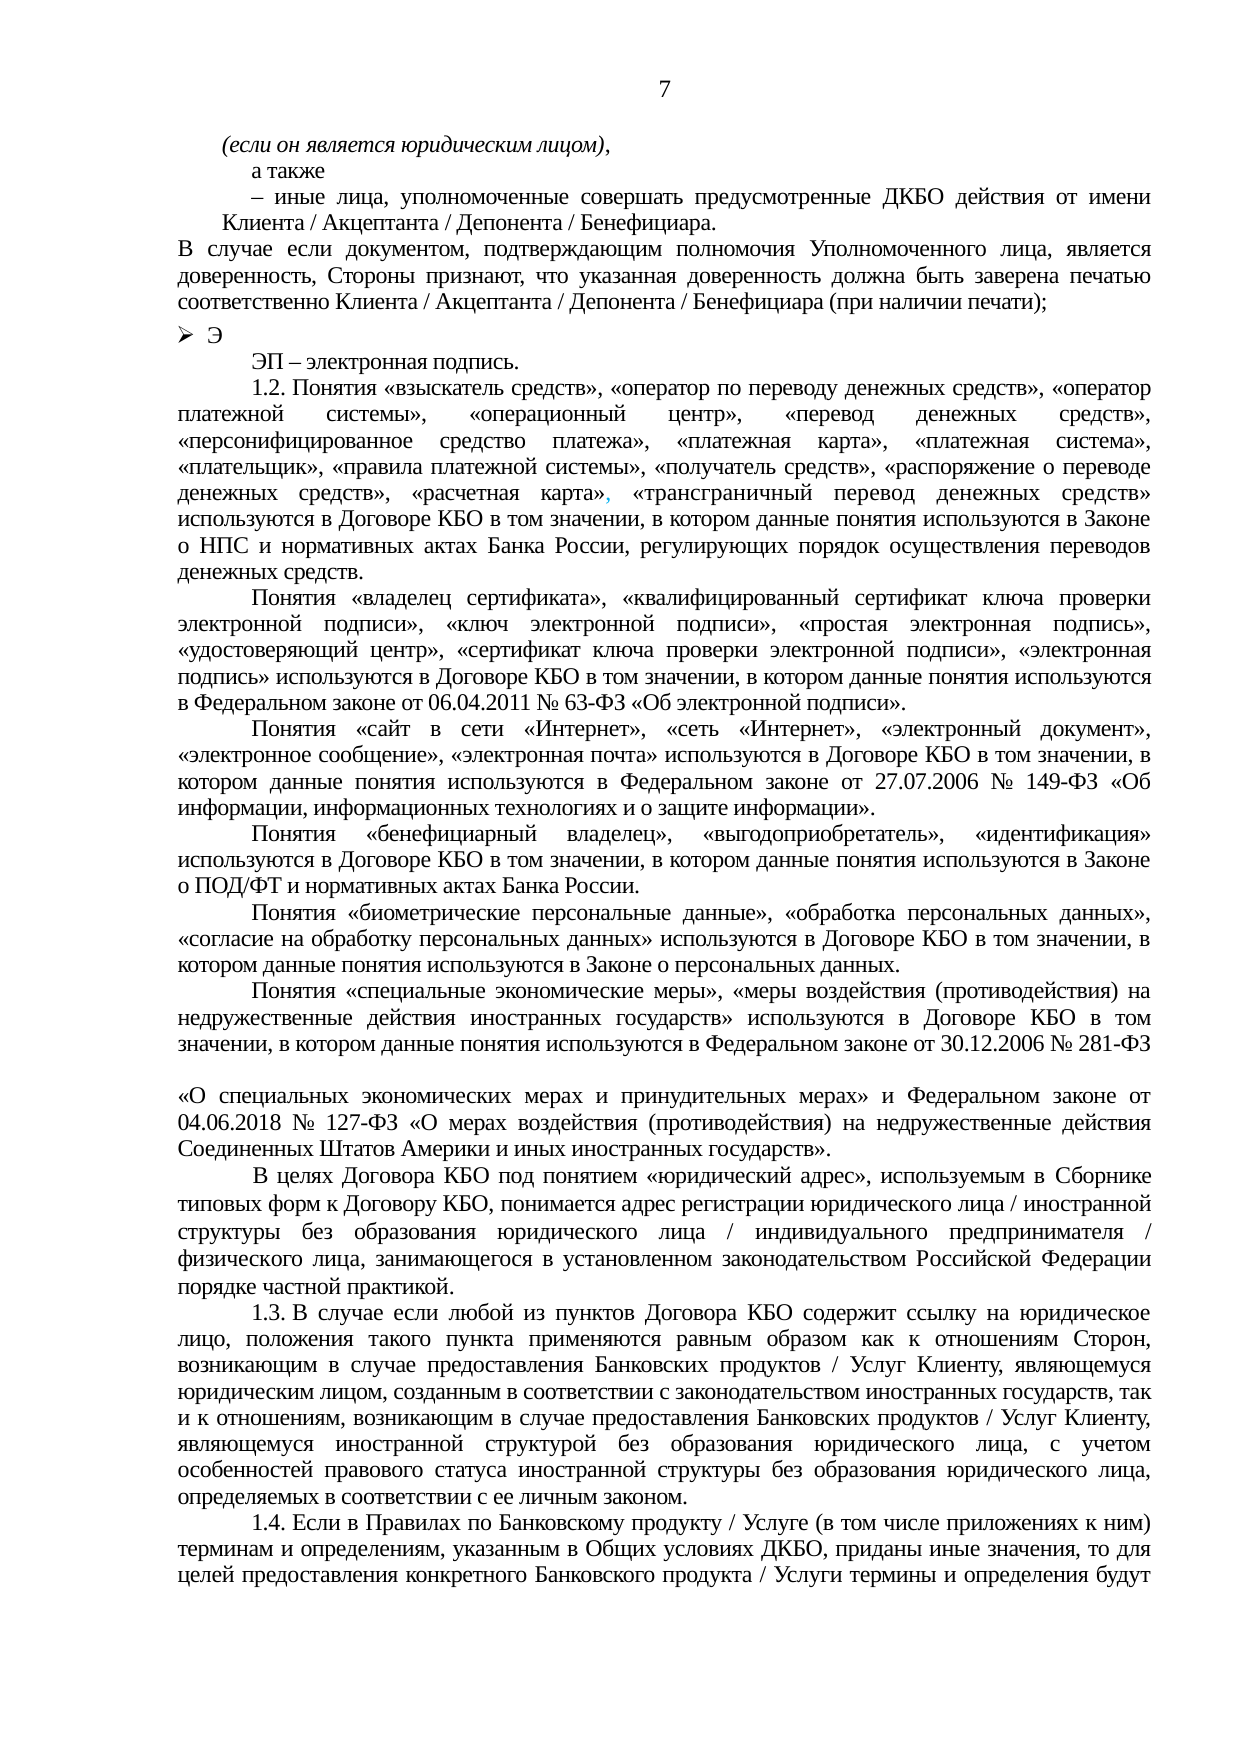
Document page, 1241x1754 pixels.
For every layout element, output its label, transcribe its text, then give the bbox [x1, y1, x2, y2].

text В целях Договора КБО под понятием «юридический адрес», используемым в Сборнике типовых форм к Договору КБО, понимается адрес регистрации юридического лица / иностранной структуры без образования юридического лица / индивидуального предпринимателя / физического лица, занимающегося в установленном законодательством Российской Федерации порядке частной практикой. [177, 1161, 1152, 1299]
text Понятия «биометрические персональные данные», «обработка персональных данных», «согласие на обработку персональных данных» используются в Договоре КБО в том значении, в котором данные понятия используются в Законе о персональных данных. [177, 899, 1152, 978]
text 1.3. В случае если любой из пунктов Договора КБО содержит ссылку на юридическое лицо, положения такого пункта применяются равным образом как к отношениям Сторон, возникающим в случае предоставления Банковских продуктов / Услуг Клиенту, являющемуся юридическим лицом, созданным в соответствии с законодательством иностранных государств, так и к отношениям, возникающим в случае предоставления Банковских продуктов / Услуг Клиенту, являющемуся иностранной структурой без образования юридического лица, с учетом особенностей правового статуса иностранной структуры без образования юридического лица, определяемых в соответствии с ее личным законом. [177, 1299, 1152, 1509]
list а также [222, 157, 1152, 183]
text В случае если документом, подтверждающим полномочия Уполномоченного лица, является доверенность, Стороны признают, что указанная доверенность должна быть заверена печатью соответственно Клиента / Акцептанта / Депонента / Бенефициара (при наличии печати); [177, 236, 1152, 314]
text Понятия «владелец сертификата», «квалифицированный сертификат ключа проверки электронной подписи», «ключ электронной подписи», «простая электронная подпись», «удостоверяющий центр», «сертификат ключа проверки электронной подписи», «электронная подпись» используются в Договоре КБО в том значении, в котором данные понятия используются в Федеральном законе от 06.04.2011 № 63-ФЗ «Об электронной подписи». [177, 584, 1152, 716]
text Понятия «бенефициарный владелец», «выгодоприобретатель», «идентификация» используются в Договоре КБО в том значении, в котором данные понятия используются в Законе о ПОД/ФТ и нормативных актах Банка России. [177, 821, 1152, 899]
text 1.2. Понятия «взыскатель средств», «оператор по переводу денежных средств», «оператор платежной системы», «операционный центр», «перевод денежных средств», «персонифицированное средство платежа», «платежная карта», «платежная система», «плательщик», «правила платежной системы», «получатель средств», «распоряжение о переводе денежных средств», «расчетная карта», «трансграничный перевод денежных средств» используются в Договоре КБО в том значении, в котором данные понятия используются в Законе о НПС и нормативных актах Банка России, регулирующих порядок осуществления переводов денежных средств. [177, 374, 1152, 584]
subtitle Э [176, 321, 1152, 348]
text Понятия «специальные экономические меры», «меры воздействия (противодействия) на недружественные действия иностранных государств» используются в Договоре КБО в том значении, в котором данные понятия используются в Федеральном законе от 30.12.2006 № 281-ФЗ «О специальных экономических мерах и принудительных мерах» и Федеральном законе от 04.06.2018 № 127-ФЗ «О мерах воздействия (противодействия) на недружественные действия Соединенных Штатов Америки и иных иностранных государств». [177, 978, 1152, 1161]
text – иные лица, уполномоченные совершать предусмотренные ДКБО действия от имени Клиента / Акцептанта / Депонента / Бенефициара. [222, 183, 1152, 236]
text Понятия «сайт в сети «Интернет», «сеть «Интернет», «электронный документ», «электронное сообщение», «электронная почта» используются в Договоре КБО в том значении, в котором данные понятия используются в Федеральном законе от 27.07.2006 № 149-ФЗ «Об информации, информационных технологиях и о защите информации». [177, 716, 1152, 821]
text ЭП – электронная подпись. [177, 348, 1152, 374]
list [222, 131, 1152, 157]
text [177, 1509, 1152, 1588]
